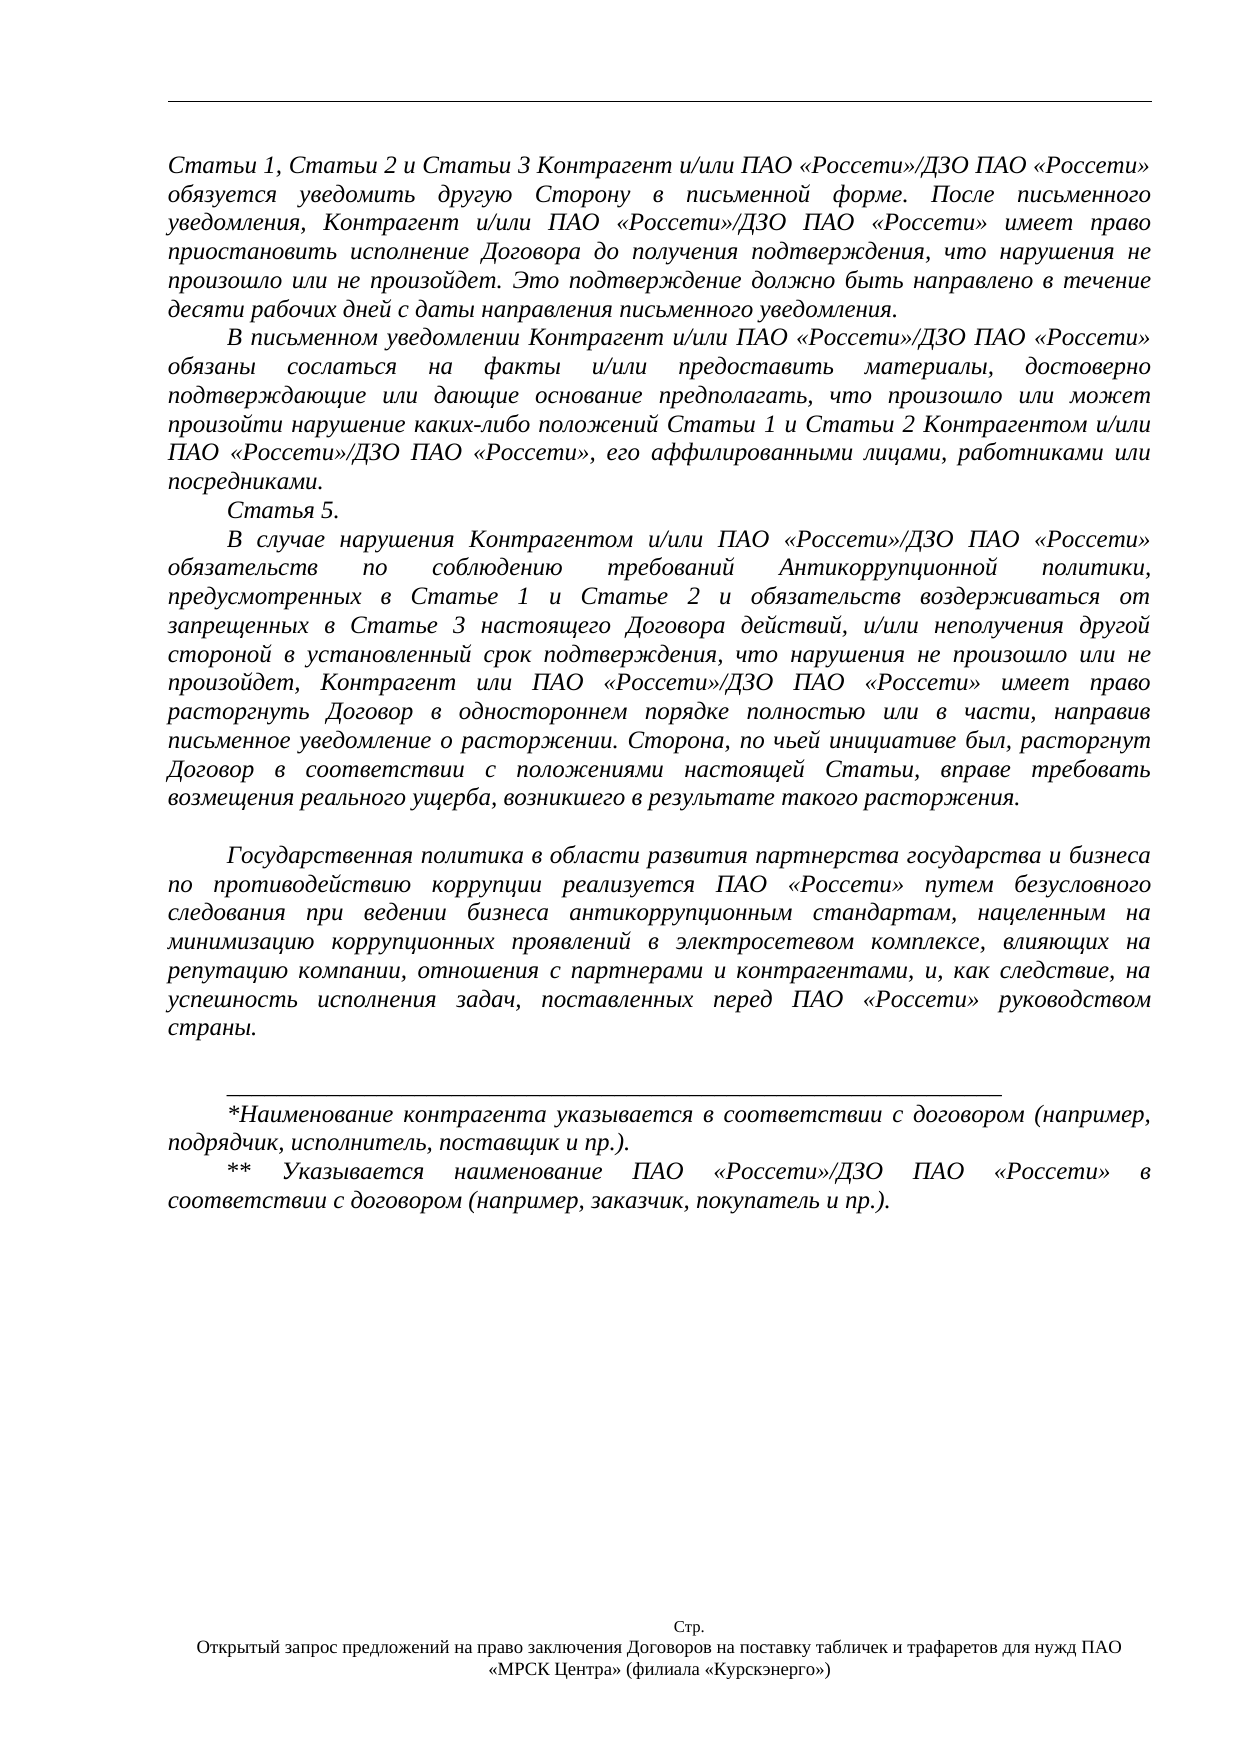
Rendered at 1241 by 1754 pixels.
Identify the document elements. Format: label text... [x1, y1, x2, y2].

text В письменном уведомлении Контрагент и/или ПАО «Россети»/ДЗО ПАО «Россети» обязаны сослаться на факты и/или предоставить материалы, достоверно подтверждающие или дающие основание предполагать, что произошло или может произойти нарушение каких-либо положений Статьи 1 и Статьи 2 Контрагентом и/или ПАО «Россети»/ДЗО ПАО «Россети», его аффилированными лицами, работниками или посредниками. [168, 322, 1152, 495]
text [168, 150, 1152, 322]
text Статья 5. [168, 495, 1152, 524]
text Государственная политика в области развития партнерства государства и бизнеса по противодействию коррупции реализуется ПАО «Россети» путем безусловного следования при ведении бизнеса антикоррупционным стандартам, нацеленным на минимизацию коррупционных проявлений в электросетевом комплексе, влияющих на репутацию компании, отношения с партнерами и контрагентами, и, как следствие, на успешность исполнения задач, поставленных перед ПАО «Россети» руководством страны. [168, 840, 1152, 1041]
text ** Указывается наименование ПАО «Россети»/ДЗО ПАО «Россети» в соответствии с договором (например, заказчик, покупатель и пр.). [168, 1156, 1152, 1214]
text ______________________________________________________________ [168, 1070, 1152, 1099]
text *Наименование контрагента указывается в соответствии с договором (например, подрядчик, исполнитель, поставщик и пр.). [168, 1099, 1152, 1156]
text В случае нарушения Контрагентом и/или ПАО «Россети»/ДЗО ПАО «Россети» обязательств по соблюдению требований Антикоррупционной политики, предусмотренных в Статье 1 и Статье 2 и обязательств воздерживаться от запрещенных в Статье 3 настоящего Договора действий, и/или неполучения другой стороной в установленный срок подтверждения, что нарушения не произошло или не произойдет, Контрагент или ПАО «Россети»/ДЗО ПАО «Россети» имеет право расторгнуть Договор в одностороннем порядке полностью или в части, направив письменное уведомление о расторжении. Сторона, по чьей инициативе был, расторгнут Договор в соответствии с положениями настоящей Статьи, вправе требовать возмещения реального ущерба, возникшего в результате такого расторжения. [168, 524, 1152, 811]
